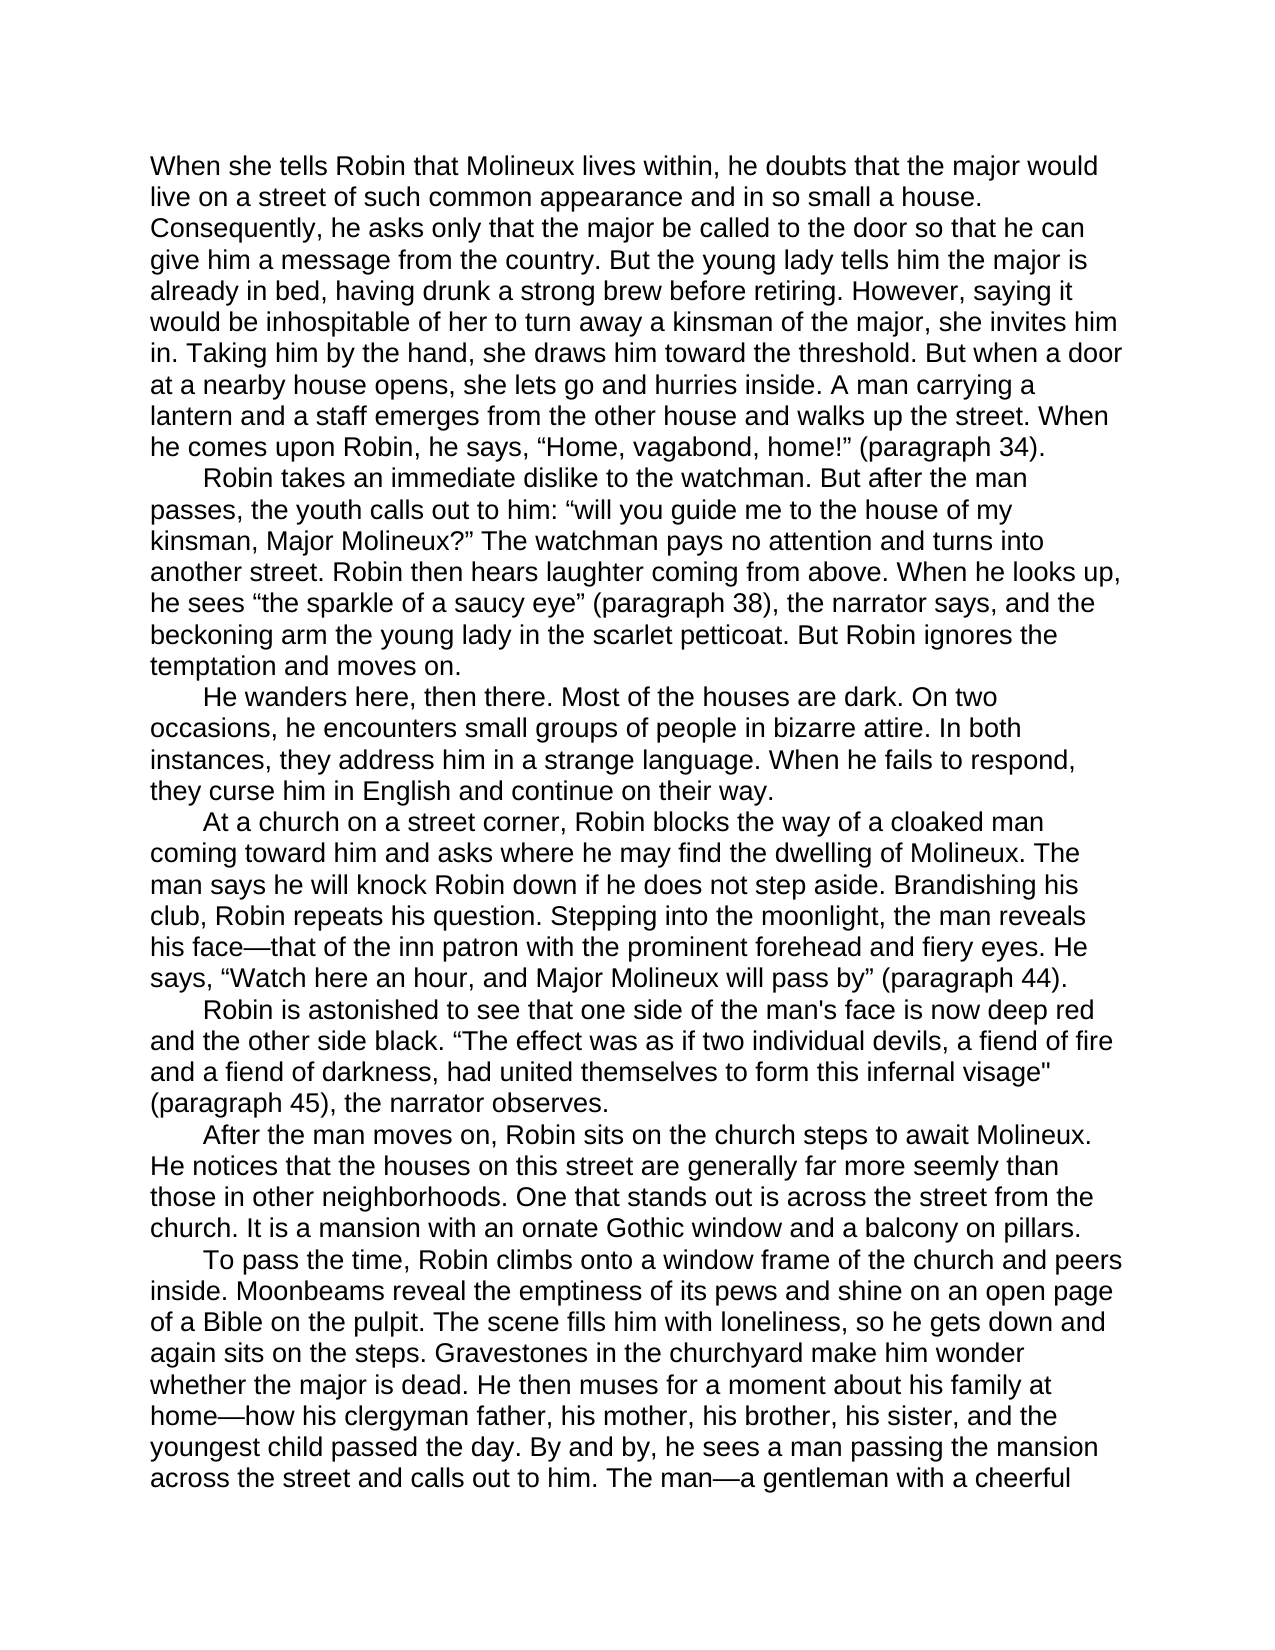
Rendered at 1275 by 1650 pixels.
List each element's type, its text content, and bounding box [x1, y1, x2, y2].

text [150, 1275, 1125, 1494]
text .......At a church on a street corner, Robin blocks the way of a cloaked man coming toward him and asks where he may find the dwelling of Molineux. The man says he will knock Robin down if he does not step aside. Brandishing his club, Robin repeats his question. Stepping into the moonlight, the man reveals his face—that of the inn patron with the prominent forehead and fiery eyes. He says, “Watch here an hour, and Major Molineux will pass by” (paragraph 44). [150, 806, 1125, 994]
text .......Robin takes an immediate dislike to the watchman. But after the man passes, the youth calls out to him: “will you guide me to the house of my kinsman, Major Molineux?” The watchman pays no attention and turns into another street. Robin then hears laughter coming from above. When he looks up, he sees “the sparkle of a saucy eye” (paragraph 38), the narrator says, and the beckoning arm the young lady in the scarlet petticoat. But Robin ignores the temptation and moves on. [150, 462, 1125, 681]
text .......He wanders here, then there. Most of the houses are dark. On two occasions, he encounters small groups of people in bizarre attire. In both instances, they address him in a strange language. When he fails to respond, they curse him in English and continue on their way. [150, 681, 1125, 806]
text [150, 150, 1125, 462]
text .......After the man moves on, Robin sits on the church steps to await Molineux. He notices that the houses on this street are generally far more seemly than those in other neighborhoods. One that stands out is across the street from the church. It is a mansion with an ornate Gothic window and a balcony on pillars. [150, 1119, 1125, 1244]
text .......To pass the time, Robin climbs onto a window frame of the church and peers [150, 1244, 1125, 1275]
text .......Robin is astonished to see that one side of the man's face is now deep red and the other side black. “The effect was as if two individual devils, a fiend of fire and a fiend of darkness, had united themselves to form this infernal visage" (paragraph 45), the narrator observes. [150, 994, 1125, 1119]
